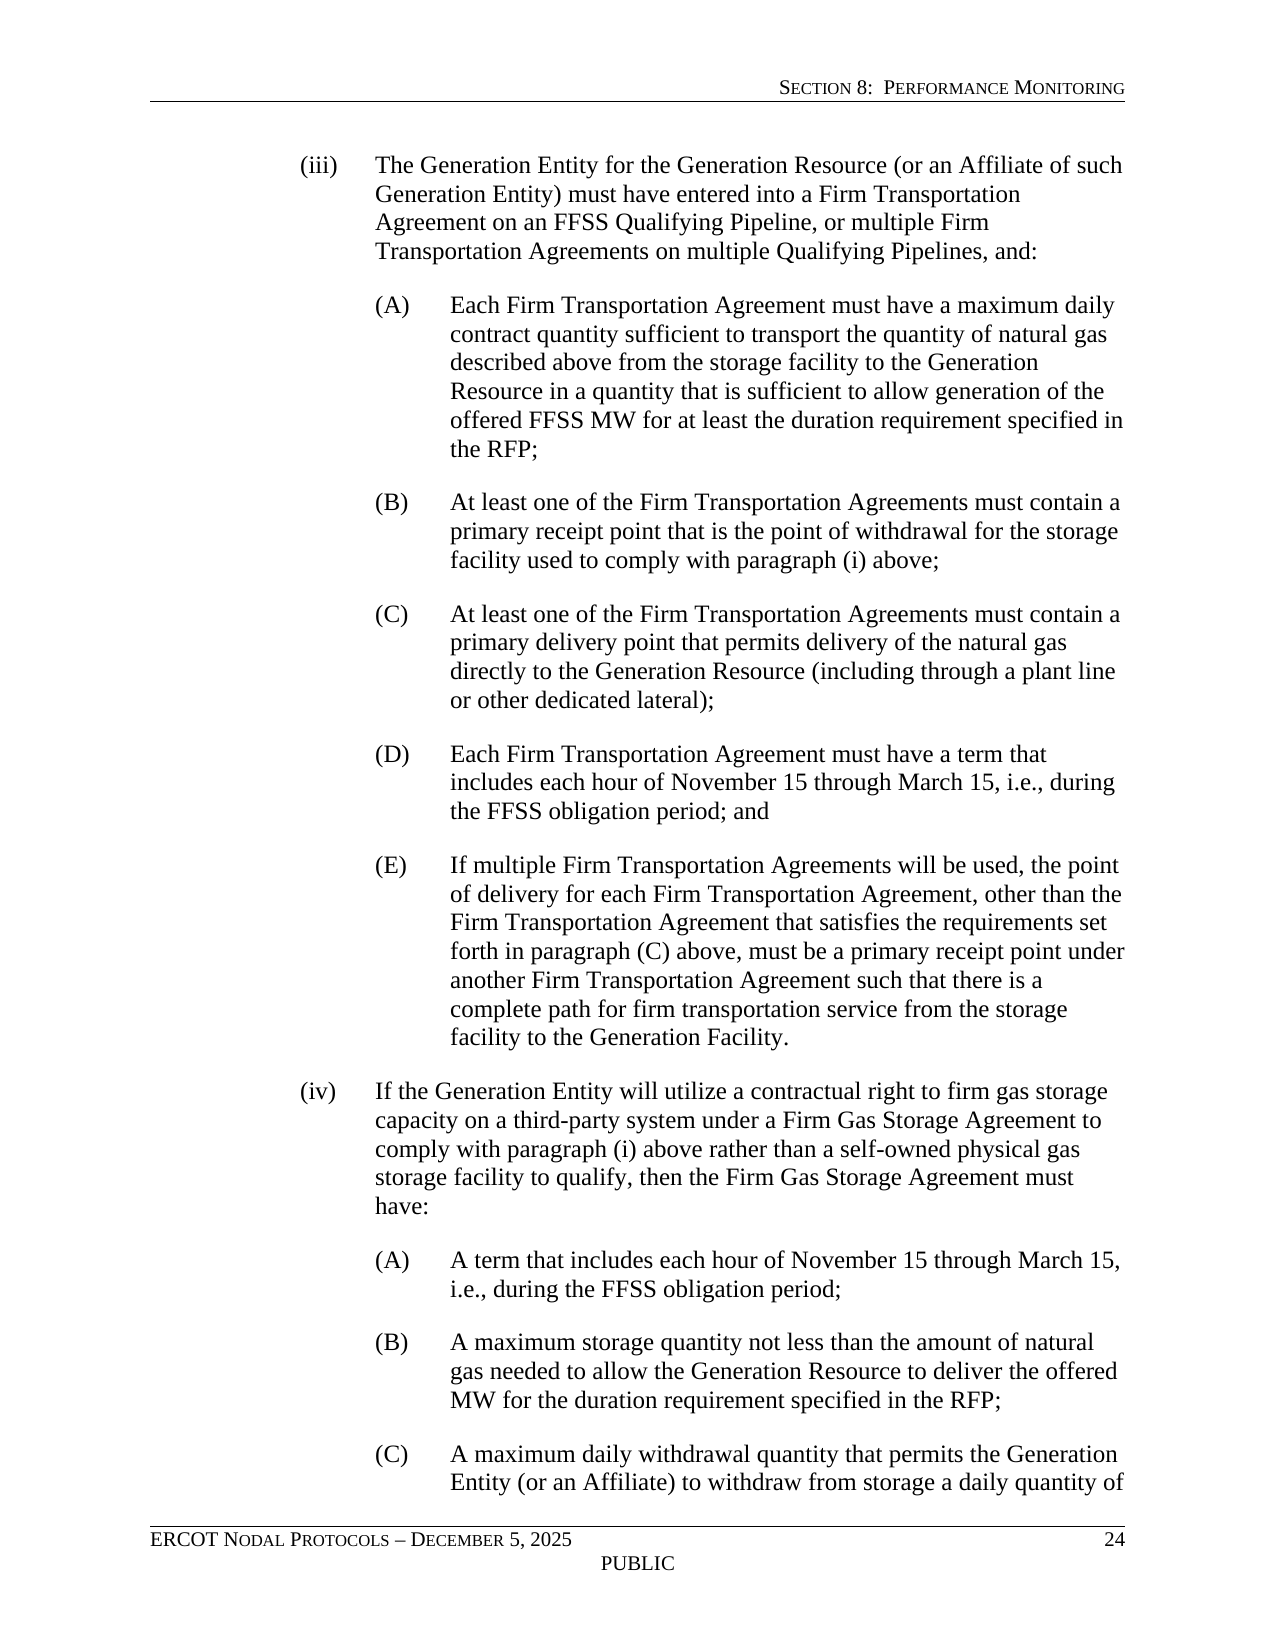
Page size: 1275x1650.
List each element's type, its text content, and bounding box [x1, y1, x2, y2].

text (B) At least one of the Firm Transportation Agreements must contain a primary receipt point that is the point of withdrawal for the storage facility used to comply with paragraph (i) above; [375, 487, 1125, 574]
text (A) Each Firm Transportation Agreement must have a maximum daily contract quantity sufficient to transport the quantity of natural gas described above from the storage facility to the Generation Resource in a quantity that is sufficient to allow generation of the offered FFSS MW for at least the duration requirement specified in the RFP; [375, 290, 1125, 462]
text (D) Each Firm Transportation Agreement must have a term that includes each hour of November 15 through March 15, i.e., during the FFSS obligation period; and [375, 739, 1125, 825]
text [375, 1439, 1125, 1496]
text (A) A term that includes each hour of November 15 through March 15, i.e., during the FFSS obligation period; [375, 1245, 1125, 1302]
text (E) If multiple Firm Transportation Agreements will be used, the point of delivery for each Firm Transportation Agreement, other than the Firm Transportation Agreement that satisfies the requirements set forth in paragraph (C) above, must be a primary receipt point under another Firm Transportation Agreement such that there is a complete path for firm transportation service from the storage facility to the Generation Facility. [375, 850, 1125, 1051]
text (iv) If the Generation Entity will utilize a contractual right to firm gas storage capacity on a third-party system under a Firm Gas Storage Agreement to comply with paragraph (i) above rather than a self-owned physical gas storage facility to qualify, then the Firm Gas Storage Agreement must have: [300, 1076, 1125, 1220]
text (C) At least one of the Firm Transportation Agreements must contain a primary delivery point that permits delivery of the natural gas directly to the Generation Resource (including through a plant line or other dedicated lateral); [375, 599, 1125, 714]
text (B) A maximum storage quantity not less than the amount of natural gas needed to allow the Generation Resource to deliver the offered MW for the duration requirement specified in the RFP; [375, 1327, 1125, 1414]
text (iii) The Generation Entity for the Generation Resource (or an Affiliate of such Generation Entity) must have entered into a Firm Transportation Agreement on an FFSS Qualifying Pipeline, or multiple Firm Transportation Agreements on multiple Qualifying Pipelines, and: [300, 150, 1125, 265]
